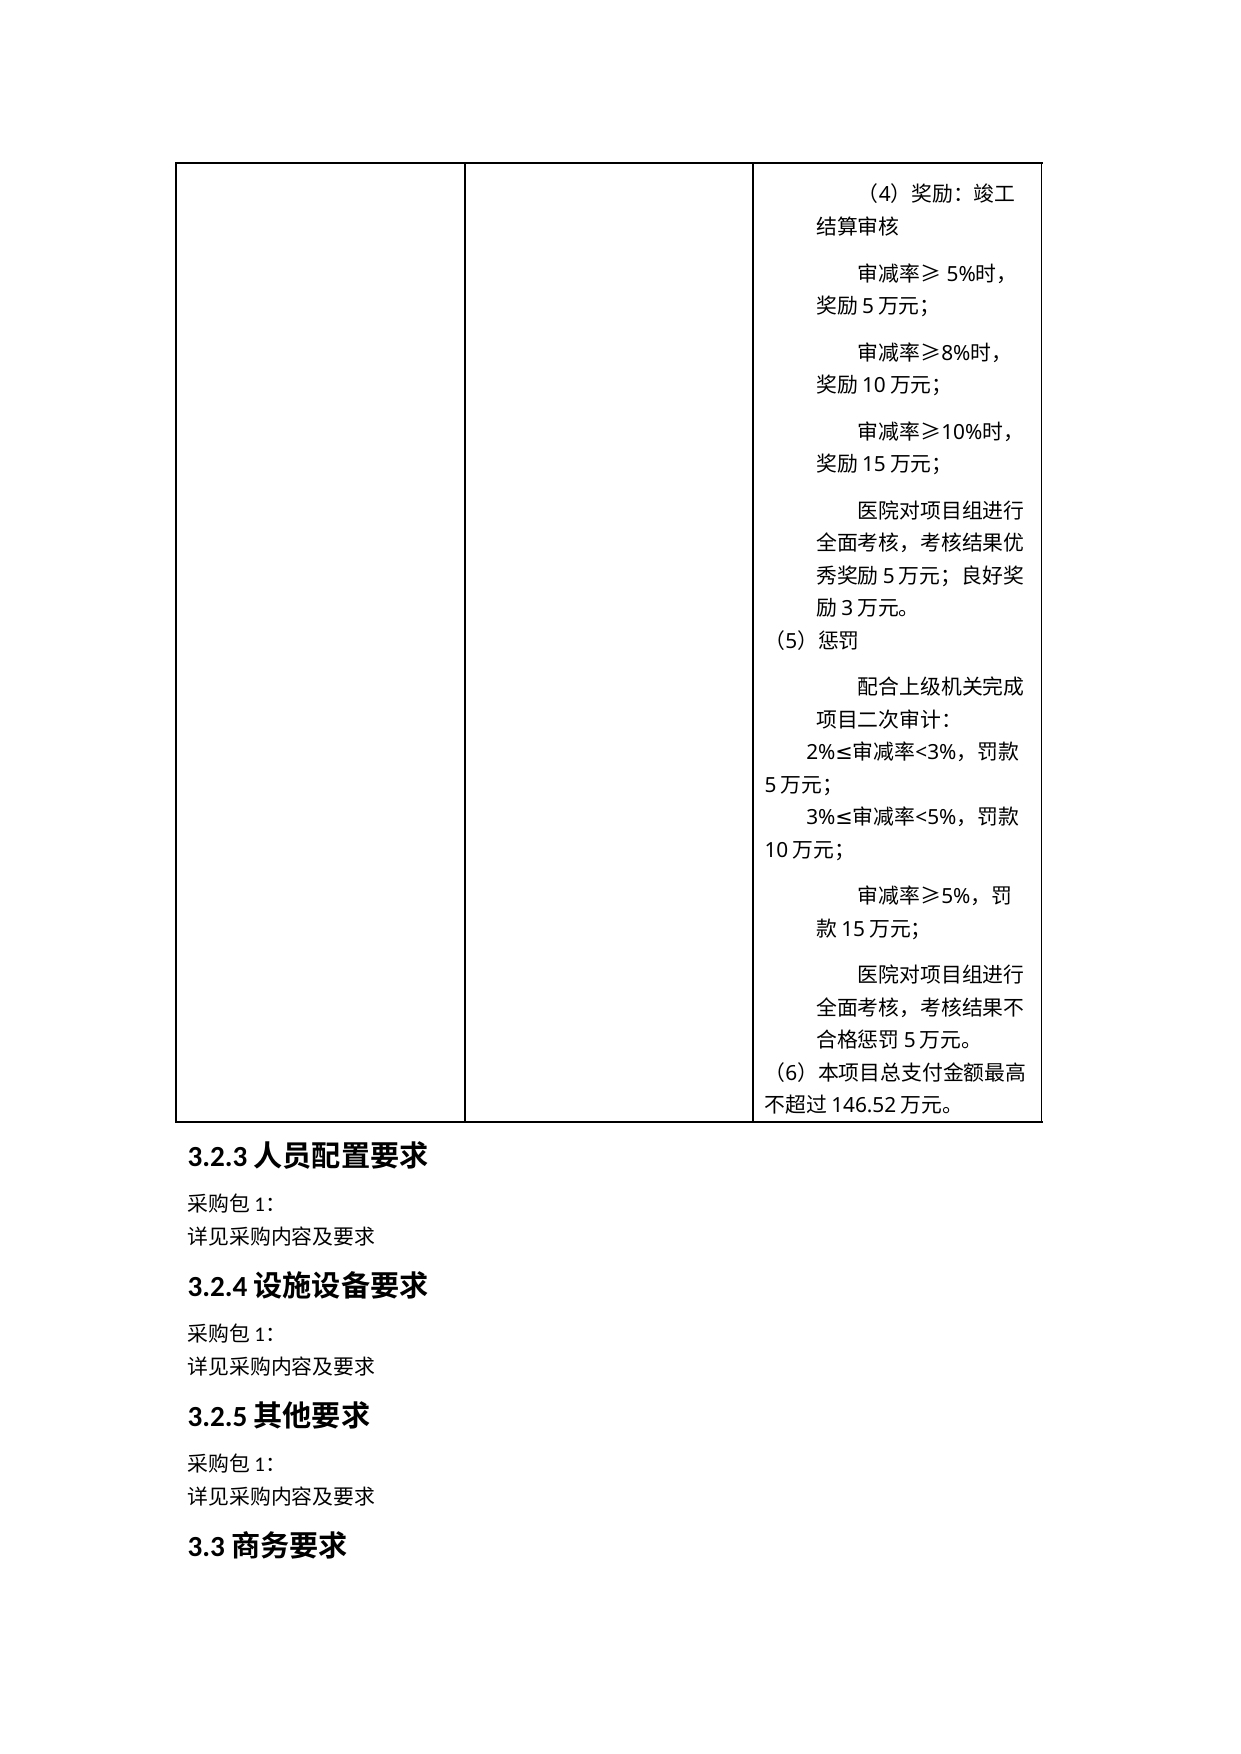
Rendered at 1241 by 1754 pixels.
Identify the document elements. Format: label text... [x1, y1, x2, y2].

table_cell 1 [466, 164, 752, 1121]
text 详见采购内容及要求 [187, 1480, 1053, 1513]
text 3.2.5其他要求 [187, 1383, 1053, 1448]
text 详见采购内容及要求 [187, 1350, 1053, 1383]
text 采购包1： [187, 1318, 1053, 1350]
text 3.2.3人员配置要求 [187, 1123, 1053, 1188]
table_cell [754, 164, 1041, 1121]
text 3.2.4设施设备要求 [187, 1253, 1053, 1318]
text 3.3商务要求 [187, 1513, 1053, 1578]
text 采购包1： [187, 1188, 1053, 1220]
table_cell [177, 164, 464, 1121]
text 详见采购内容及要求 [187, 1220, 1053, 1253]
text 采购包1： [187, 1448, 1053, 1480]
